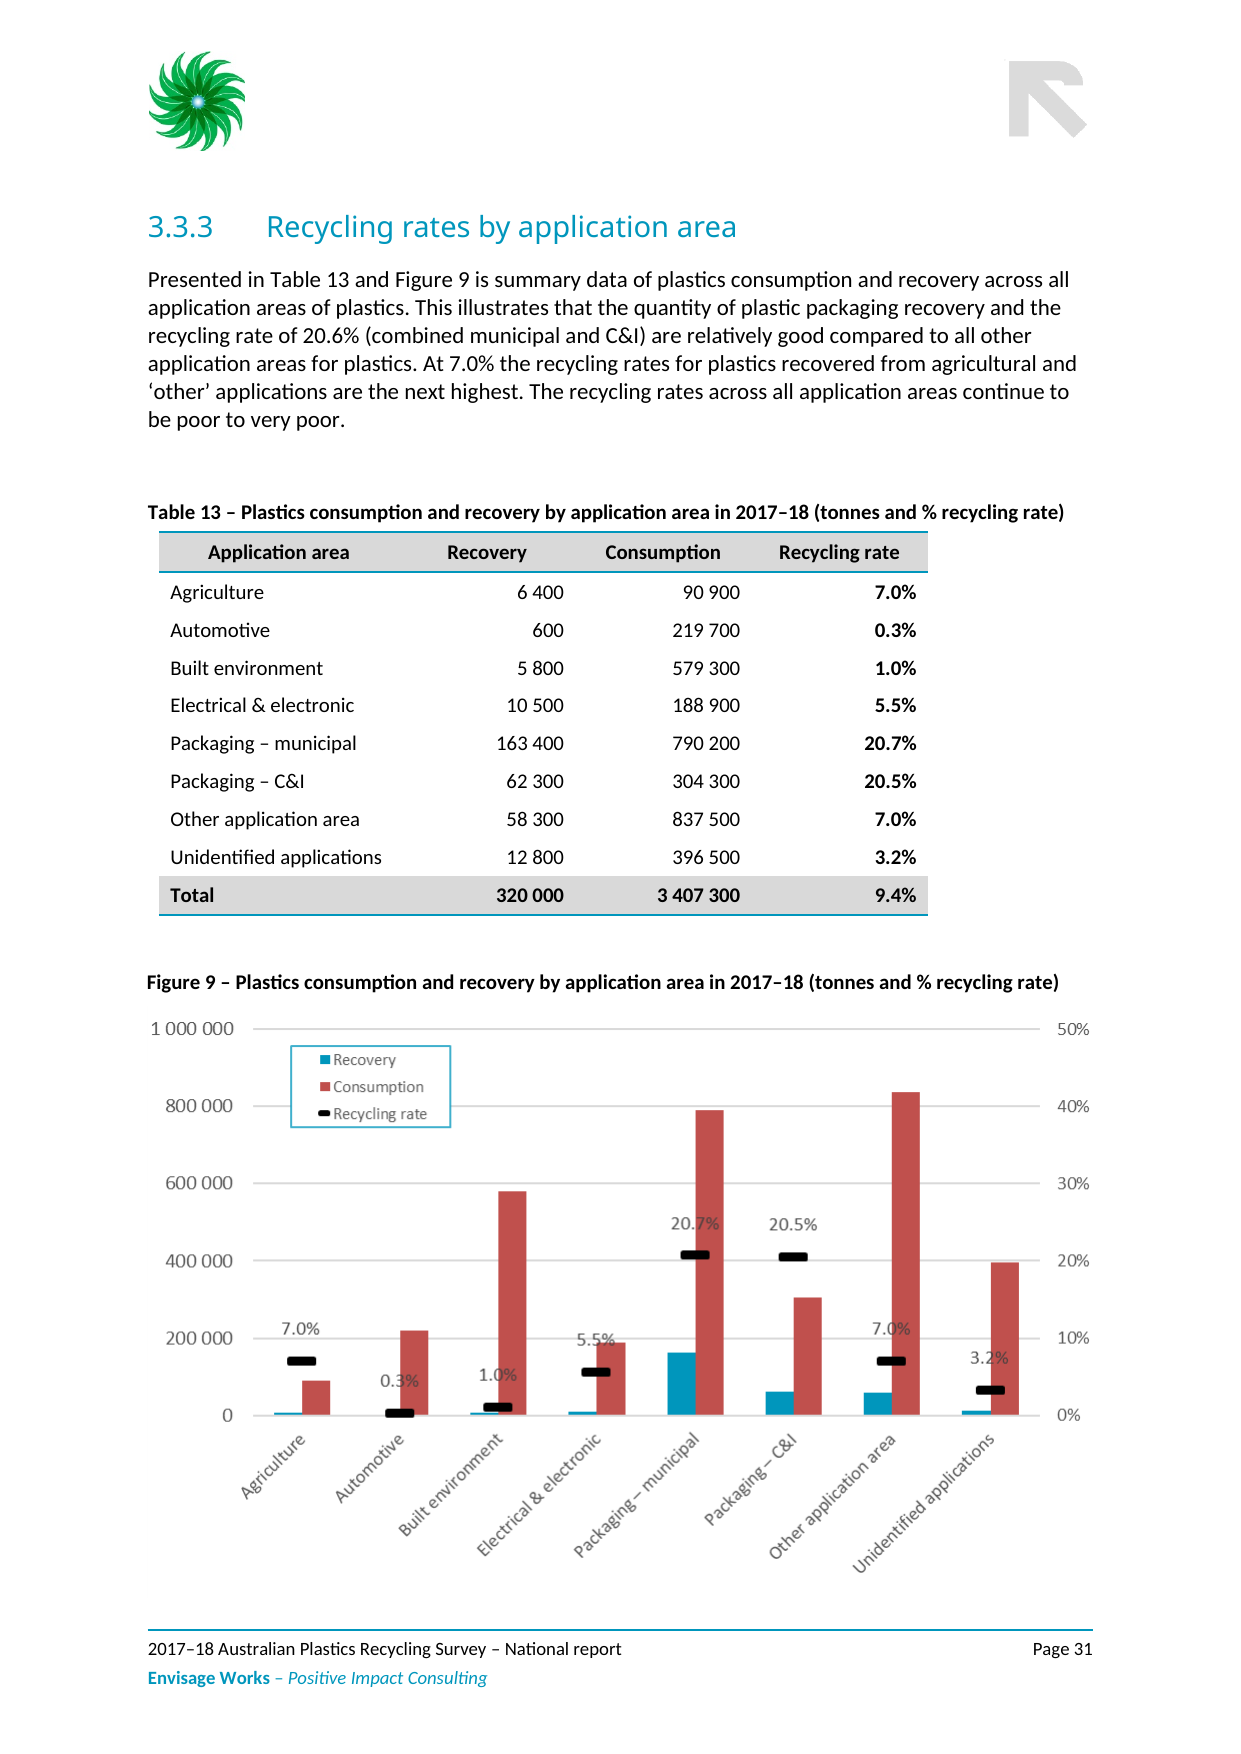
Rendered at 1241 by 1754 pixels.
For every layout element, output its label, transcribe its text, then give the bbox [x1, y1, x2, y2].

table_cell 396 500 [575, 838, 751, 876]
table_cell 10 500 [399, 686, 575, 724]
subtitle Recycling rates by application area [148, 207, 1092, 246]
table_header Recycling rate [751, 533, 928, 571]
table_cell Other application area [159, 800, 399, 838]
table_cell 163 400 [399, 724, 575, 762]
table_cell 7.0% [751, 800, 928, 838]
picture [1004, 59, 1091, 141]
table_header Figure 9 – Plastics consumption and recovery by application area in 2017–18 (tonnes and % recycling rate) [135, 963, 1105, 1001]
table_cell 90 900 [575, 573, 751, 611]
table_cell 304 300 [575, 762, 751, 800]
table_cell Packaging – C&I [159, 762, 399, 800]
table_cell 5.5% [751, 686, 928, 724]
table_cell 20.7% [751, 724, 928, 762]
table_cell 837 500 [575, 800, 751, 838]
text Table 13 – Plastics consumption and recovery by application area in 2017–18 (tonnes and % recycling rate) [148, 499, 1092, 524]
table_cell Unidentified applications [159, 838, 399, 876]
table_cell 790 200 [575, 724, 751, 762]
table_cell Electrical & electronic [159, 686, 399, 724]
table_cell 188 900 [575, 686, 751, 724]
table_header Application area [159, 533, 399, 571]
table_cell 9.4% [751, 876, 928, 914]
table_header Consumption [575, 533, 751, 571]
table_cell 5 800 [399, 649, 575, 686]
table_cell Built environment [159, 649, 399, 686]
table_header Recovery [399, 533, 575, 571]
table_cell Total [159, 876, 399, 914]
table_cell 1.0% [751, 649, 928, 686]
table_cell 3 407 300 [575, 876, 751, 914]
table_cell Automotive [159, 611, 399, 648]
table_cell 320 000 [399, 876, 575, 914]
table_cell 20.5% [751, 762, 928, 800]
table_cell 3.2% [751, 838, 928, 876]
table_cell 600 [399, 611, 575, 648]
table_cell 219 700 [575, 611, 751, 648]
table_cell 6 400 [399, 573, 575, 611]
table_cell 12 800 [399, 838, 575, 876]
table_cell Agriculture [159, 573, 399, 611]
table_cell 579 300 [575, 649, 751, 686]
table_cell 58 300 [399, 800, 575, 838]
table_cell 62 300 [399, 762, 575, 800]
table_cell Packaging – municipal [159, 724, 399, 762]
table_cell [135, 1001, 1105, 1604]
picture [146, 1006, 1093, 1598]
picture [147, 51, 245, 149]
text Presented in Table 13 and Figure 9 is summary data of plastics consumption and recovery across all application areas of plastics. This illustrates that the quantity of plastic packaging recovery and the recycling rate of 20.6% (combined municipal and C&I) are relatively good compared to all other application areas for plastics. At 7.0% the recycling rates for plastics recovered from agricultural and ‘other’ applications are the next highest. The recycling rates across all application areas continue to be poor to very poor. [148, 265, 1092, 433]
table_cell 0.3% [751, 611, 928, 648]
table_cell 7.0% [751, 573, 928, 611]
